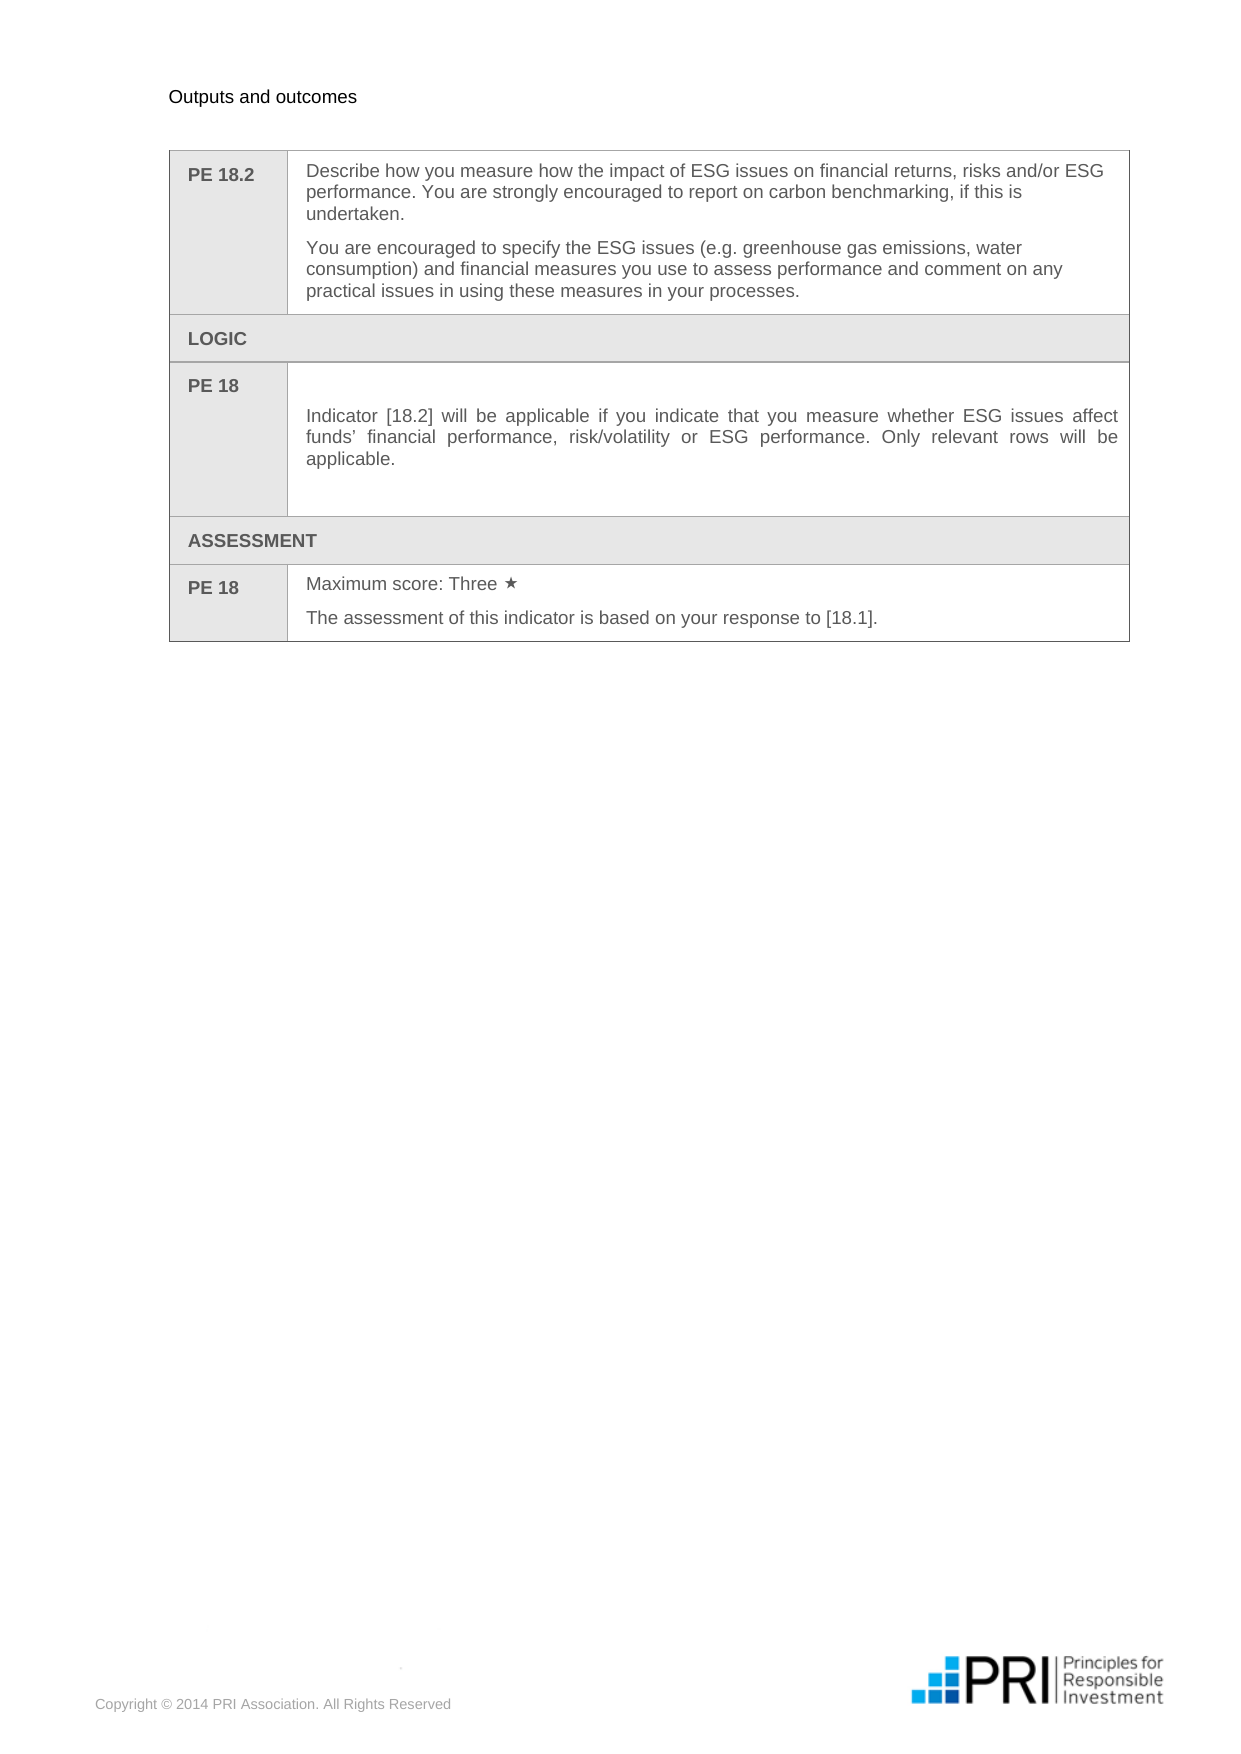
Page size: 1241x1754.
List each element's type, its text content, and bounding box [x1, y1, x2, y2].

table_cell Indicator [18.2] will be applicable if you indicate that you measure whether ESG issues affect funds’ financial performance, risk/volatility or ESG performance. Only relevant rows will be applicable. [288, 363, 1129, 516]
table_cell LOGIC [170, 315, 1129, 361]
table_cell ASSESSMENT [170, 517, 1129, 564]
table_cell PE 18 [170, 565, 287, 641]
table_cell PE 18 [170, 363, 287, 516]
table_cell Describe how you measure how the impact of ESG issues on financial returns, risks and/or ESG performance. You are strongly encouraged to report on carbon benchmarking, if this is undertaken. You are encouraged to specify the ESG issues (e.g. greenhouse gas emissions, water consumption) and financial measures you use to assess performance and comment on any practical issues in using these measures in your processes. [288, 151, 1129, 314]
table_cell Maximum score: Three The assessment of this indicator is based on your response to [18.1]. [288, 565, 1129, 641]
picture [0, 1561, 1241, 1754]
table_cell PE 18.2 [170, 151, 287, 314]
